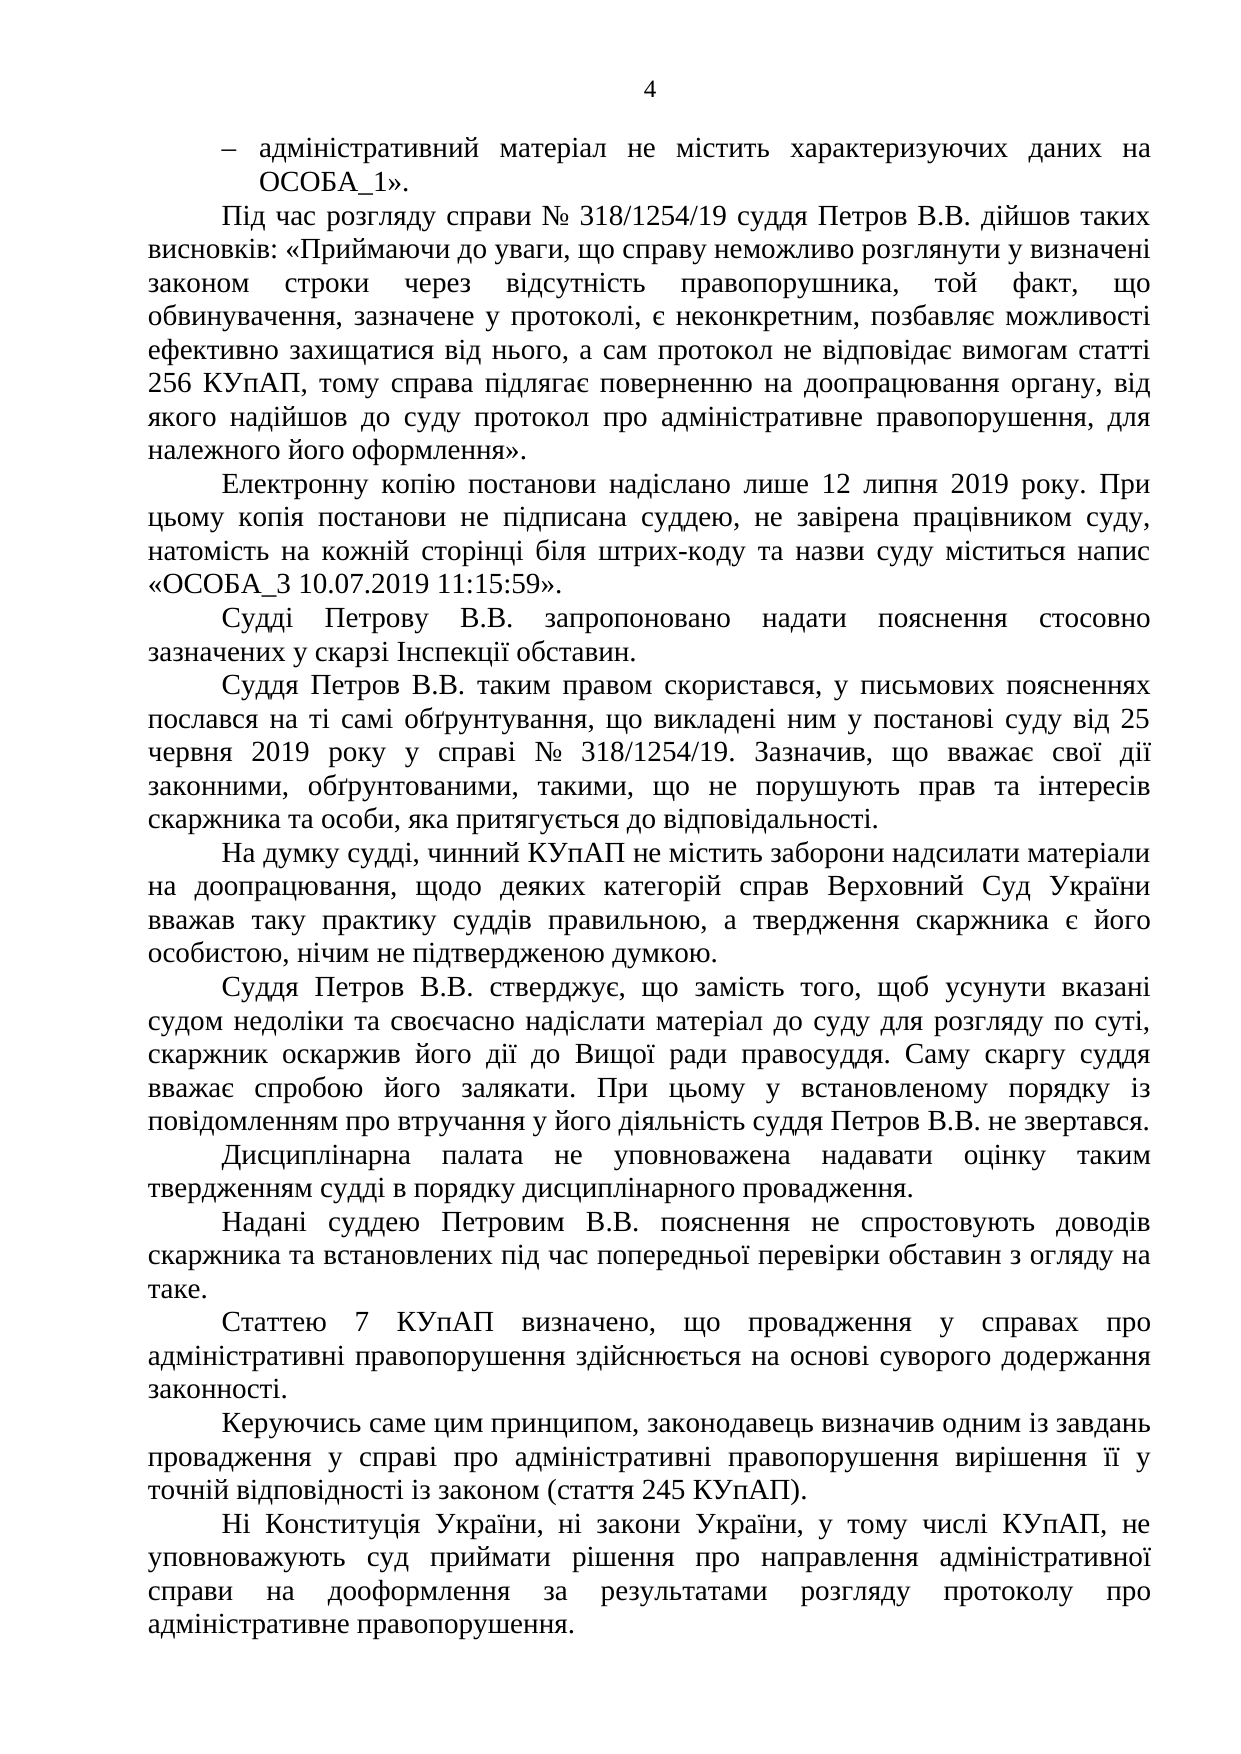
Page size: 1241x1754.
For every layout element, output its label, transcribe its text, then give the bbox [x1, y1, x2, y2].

text Надані суддею Петровим В.В. пояснення не спростовують доводів скаржника та встановлених під час попередньої перевірки обставин з огляду на таке. [148, 1204, 1152, 1304]
text Дисциплінарна палата не уповноважена надавати оцінку таким твердженням судді в порядку дисциплінарного провадження. [148, 1137, 1152, 1204]
text Суддя Петров В.В. таким правом скористався, у письмових поясненнях послався на ті самі обґрунтування, що викладені ним у постанові суду від 25 червня 2019 року у справі № 318/1254/19. Зазначив, що вважає свої дії законними, обґрунтованими, такими, що не порушують прав та інтересів скаржника та особи, яка притягується до відповідальності. [148, 667, 1152, 835]
text Суддя Петров В.В. стверджує, що замість того, щоб усунути вказані судом недоліки та своєчасно надіслати матеріал до суду для розгляду по суті, скаржник оскаржив його дії до Вищої ради правосуддя. Саму скаргу суддя вважає спробою його залякати. При цьому у встановленому порядку із повідомленням про втручання у його діяльність суддя Петров В.В. не звертався. [148, 969, 1152, 1137]
text Керуючись саме цим принципом, законодавець визначив одним із завдань провадження у справі про адміністративні правопорушення вирішення її у точній відповідності із законом (стаття 245 КУпАП). [148, 1405, 1152, 1506]
text Ні Конституція України, ні закони України, у тому числі КУпАП, не уповноважують суд приймати рішення про направлення адміністративної справи на дооформлення за результатами розгляду протоколу про адміністративне правопорушення. [148, 1506, 1152, 1640]
text Судді Петрову В.В. запропоновано надати пояснення стосовно зазначених у скарзі Інспекції обставин. [148, 600, 1152, 667]
list адміністративний матеріал не містить характеризуючих даних на ОСОБА_1». [221, 131, 1152, 198]
text Під час розгляду справи № 318/1254/19 суддя Петров В.В. дійшов таких висновків: «Приймаючи до уваги, що справу неможливо розглянути у визначені законом строки через відсутність правопорушника, той факт, що обвинувачення, зазначене у протоколі, є неконкретним, позбавляє можливості ефективно захищатися від нього, а сам протокол не відповідає вимогам статті 256 КУпАП, тому справа підлягає поверненню на доопрацювання органу, від якого надійшов до суду протокол про адміністративне правопорушення, для належного його оформлення». [148, 198, 1152, 466]
text Електронну копію постанови надіслано лише 12 липня 2019 року. При цьому копія постанови не підписана суддею, не завірена працівником суду, натомість на кожній сторінці біля штрих-коду та назви суду міститься напис «ОСОБА_3 10.07.2019 11:15:59». [148, 466, 1152, 600]
text Статтею 7 КУпАП визначено, що провадження у справах про адміністративні правопорушення здійснюється на основі суворого додержання законності. [148, 1304, 1152, 1405]
text На думку судді, чинний КУпАП не містить заборони надсилати матеріали на доопрацювання, щодо деяких категорій справ Верховний Суд України вважав таку практику суддів правильною, а твердження скаржника є його особистою, нічим не підтвердженою думкою. [148, 835, 1152, 969]
